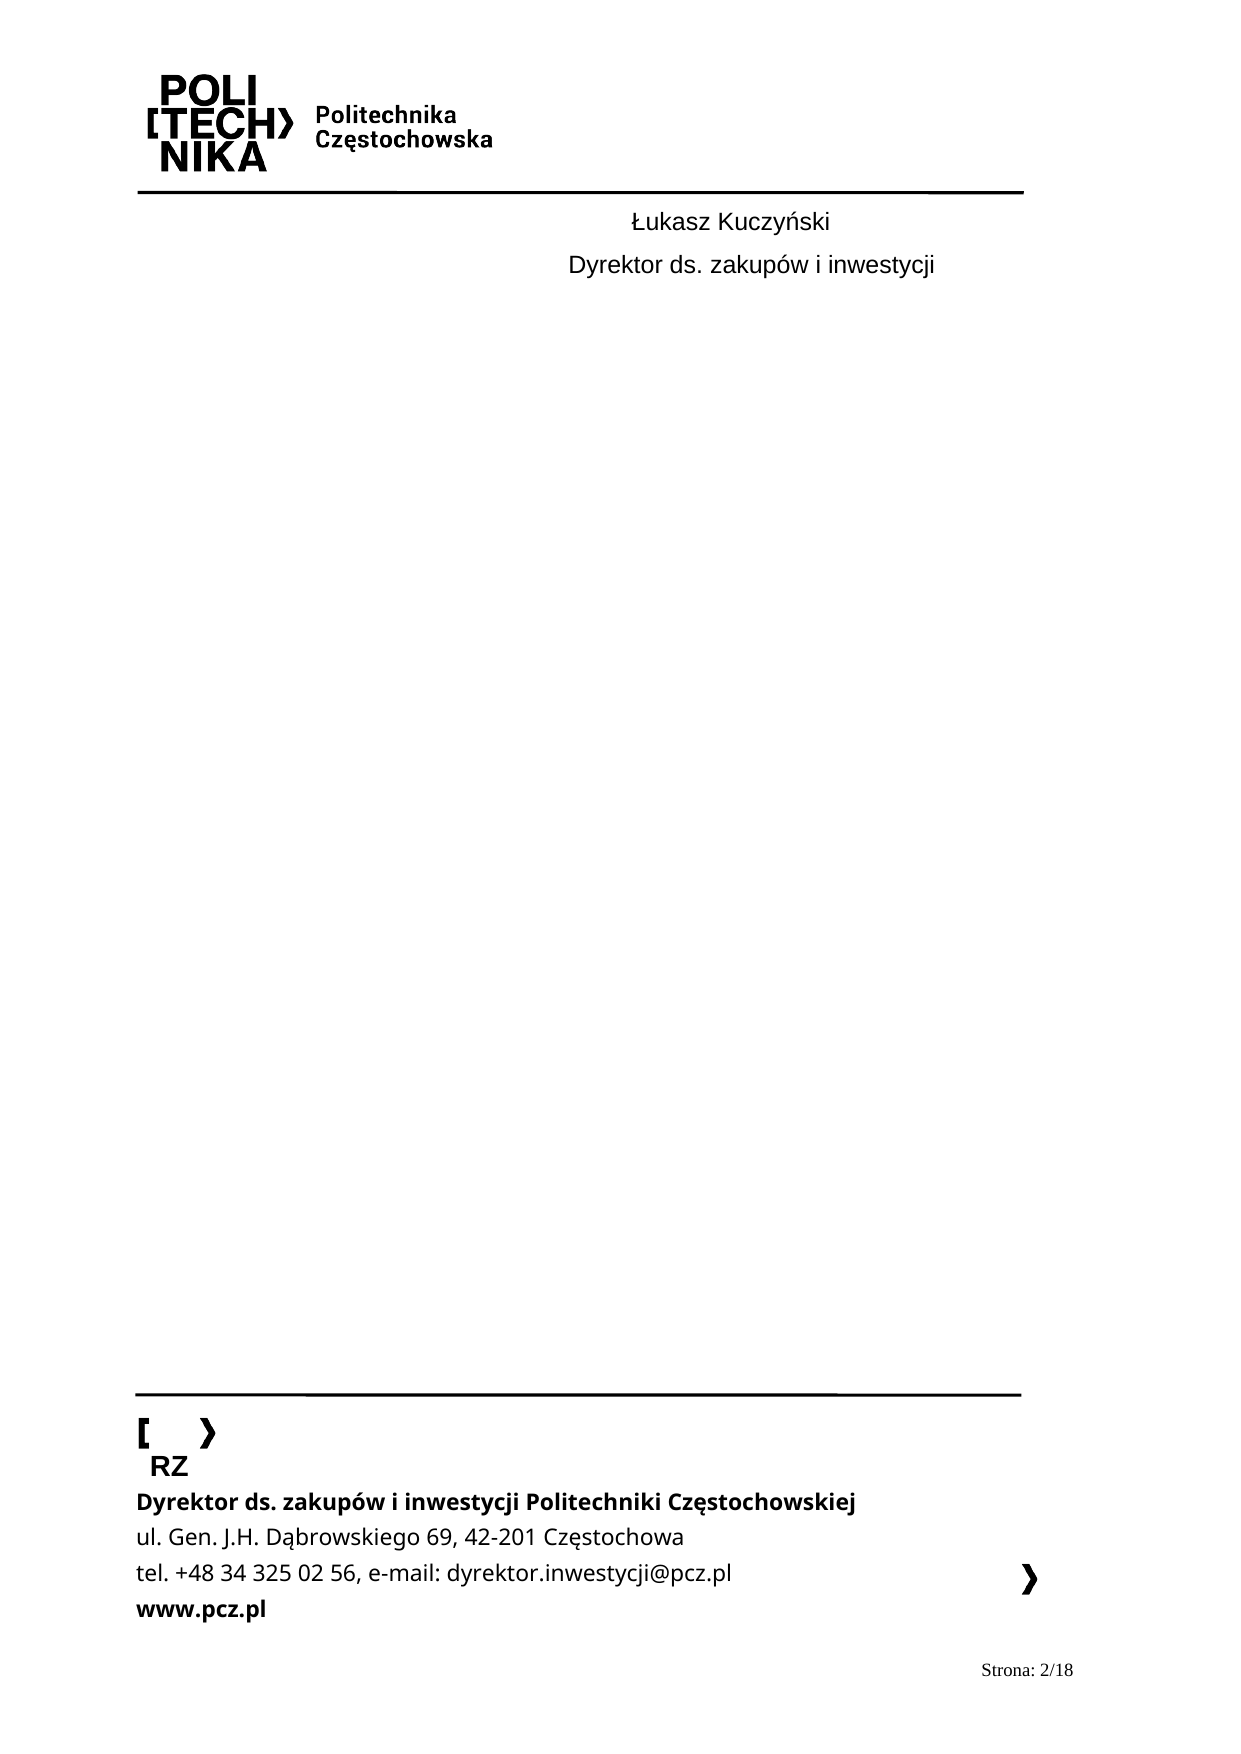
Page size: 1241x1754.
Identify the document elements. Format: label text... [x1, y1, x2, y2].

text Dyrektor ds. zakupów i inwestycji [136, 250, 1104, 279]
picture [199, 1404, 216, 1471]
picture [134, 62, 523, 180]
text Łukasz Kuczyński [136, 207, 1104, 236]
picture [1021, 1549, 1038, 1617]
picture [117, 1402, 150, 1463]
